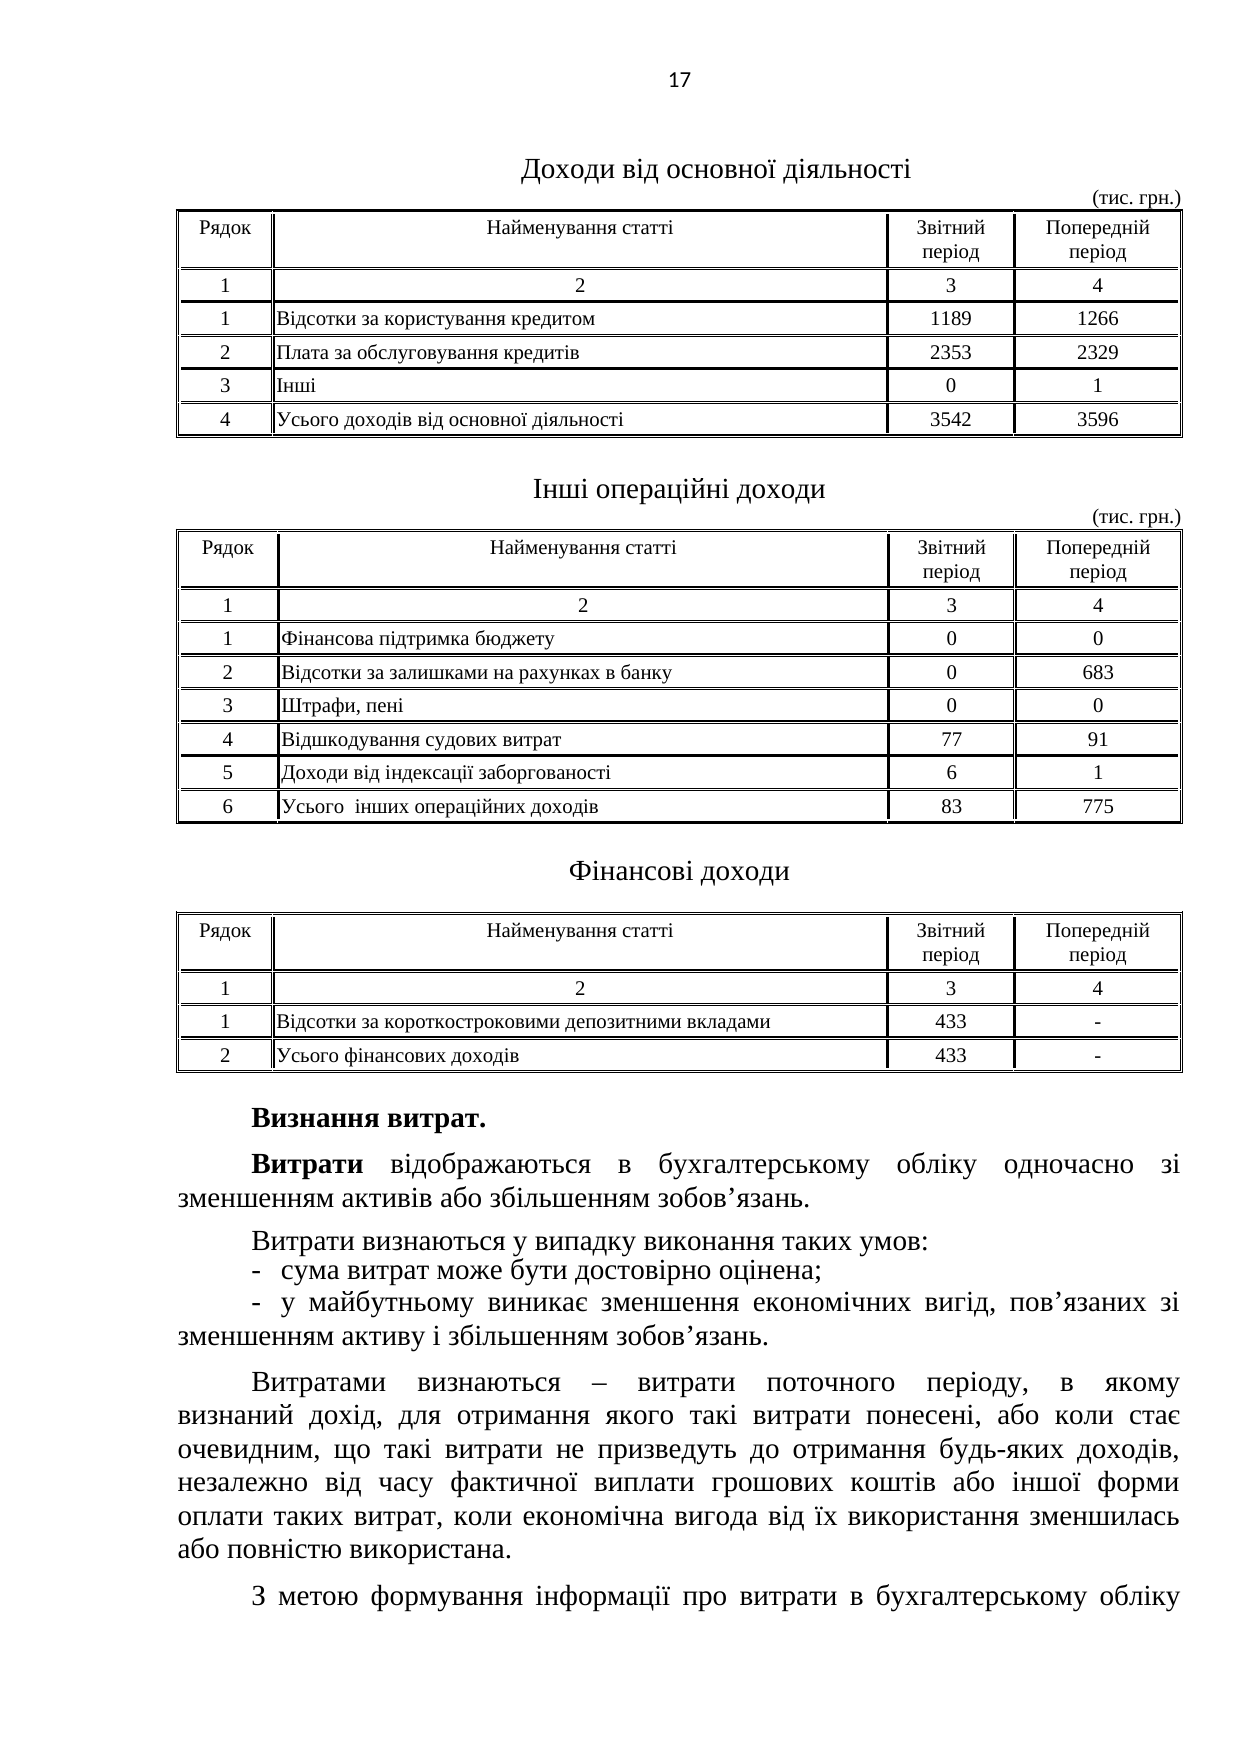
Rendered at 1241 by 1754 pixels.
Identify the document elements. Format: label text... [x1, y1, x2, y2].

table_cell 4 [1017, 586, 1180, 620]
table_cell 4 [179, 720, 277, 754]
table_cell - [1014, 1036, 1180, 1070]
table_header Попередній період [1015, 532, 1180, 586]
table_cell Усього доходів від основної діяльності [273, 404, 887, 434]
table_cell 3 [890, 590, 1013, 620]
text Інші операційні доходи [177, 471, 1181, 504]
table_cell 0 [890, 657, 1013, 687]
table_cell 2 [179, 1036, 273, 1070]
table_header Найменування статті [278, 530, 888, 586]
table_cell 2 [275, 973, 886, 1003]
text Доходи від основної діяльності [177, 151, 1181, 185]
table_cell 683 [1017, 653, 1180, 687]
list сума витрат може бути достовірно оцінена; [177, 1256, 1181, 1285]
table_header Найменування статті [273, 915, 887, 969]
table_cell 4 [177, 401, 273, 434]
table_cell 3 [889, 270, 1013, 300]
table_cell 6 [179, 788, 278, 821]
table_cell Відсотки за залишками на рахунках в банку [280, 657, 887, 687]
table_cell 1 [179, 266, 271, 300]
table_cell 1 [179, 300, 271, 333]
table_cell 5 [179, 754, 277, 787]
table_cell 1266 [1016, 300, 1180, 333]
table_cell 1 [1017, 754, 1180, 787]
table_cell Плата за обслуговування кредитів [275, 337, 886, 367]
table_cell Фінансова підтримка бюджету [280, 623, 887, 653]
table_cell 2 [179, 334, 271, 367]
table_cell 1189 [889, 303, 1013, 333]
table_cell 0 [890, 623, 1013, 653]
text (тис. грн.) [177, 185, 1181, 209]
table_cell 1 [177, 620, 278, 653]
table_header Рядок [179, 913, 273, 969]
table_cell Усього інших операційних доходів [278, 791, 888, 821]
text Визнання витрат. [177, 1101, 1181, 1134]
table_cell 83 [888, 788, 1015, 821]
table_header Звітний період [888, 530, 1015, 586]
table_header Звітний період [887, 913, 1014, 969]
table_cell 433 [889, 1006, 1013, 1036]
table_cell 77 [890, 724, 1013, 754]
table_cell 3 [889, 973, 1013, 1003]
table_header Звітний період [887, 211, 1014, 266]
table_cell 1 [179, 586, 277, 620]
table_cell 91 [1017, 720, 1180, 754]
text Витрати відображаються в бухгалтерському обліку одночасно зі зменшенням активів або збільшенням зобов’язань. [177, 1147, 1181, 1214]
list у майбутньому виникає зменшення економічних вигід, пов’язаних зі зменшенням активу і збільшенням зобов’язань. [177, 1285, 1181, 1352]
table_cell 3596 [1014, 401, 1181, 434]
table_header Рядок [179, 530, 278, 586]
table_cell 0 [1015, 687, 1181, 720]
text (тис. грн.) [177, 504, 1181, 528]
table_cell Відшкодування судових витрат [280, 724, 887, 754]
table_cell 3 [179, 367, 271, 401]
table_cell 4 [1016, 969, 1180, 1003]
table_cell 2353 [889, 337, 1013, 367]
table_cell 6 [890, 757, 1013, 787]
table_header Рядок [179, 211, 273, 266]
table_cell Усього фінансових доходів [273, 1040, 887, 1070]
table_cell 2329 [1016, 334, 1180, 367]
table_cell 433 [887, 1040, 1014, 1070]
table_cell Штрафи, пені [280, 690, 887, 720]
table_cell 775 [1015, 788, 1180, 821]
table_header Найменування статті [273, 212, 887, 266]
text Витратами визнаються – витрати поточного періоду, в якому визнаний дохід, для отримання якого такі витрати понесені, або коли стає очевидним, що такі витрати не призведуть до отримання будь-яких доходів, незалежно від часу фактичної виплати грошових коштів або іншої форми оплати таких витрат, коли економічна вигода від їх використання зменшилась або повністю використана. [177, 1364, 1181, 1566]
table_header Попередній період [1014, 212, 1180, 266]
table_cell 3 [177, 687, 278, 720]
text Фінансові доходи [177, 853, 1181, 886]
table_cell Інші [275, 370, 886, 401]
table_cell Відсотки за короткостроковими депозитними вкладами [275, 1006, 886, 1036]
table_cell 0 [889, 370, 1013, 401]
table_cell 0 [1015, 620, 1181, 653]
table_header Попередній період [1014, 915, 1180, 969]
table_cell 4 [1016, 266, 1180, 300]
table_cell 3542 [887, 404, 1014, 434]
table_cell Відсотки за користування кредитом [275, 303, 886, 333]
table_cell 1 [177, 1003, 273, 1036]
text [177, 1578, 1181, 1612]
table_cell 2 [179, 653, 277, 687]
table_cell 1 [179, 969, 271, 1003]
table_cell 0 [890, 690, 1013, 720]
text Витрати визнаються у випадку виконання таких умов: [177, 1227, 1181, 1256]
table_cell - [1014, 1003, 1181, 1036]
table_cell 2 [280, 590, 887, 620]
table_cell 1 [1016, 367, 1180, 401]
table_cell 2 [275, 270, 886, 300]
table_cell Доходи від індексації заборгованості [280, 757, 887, 787]
